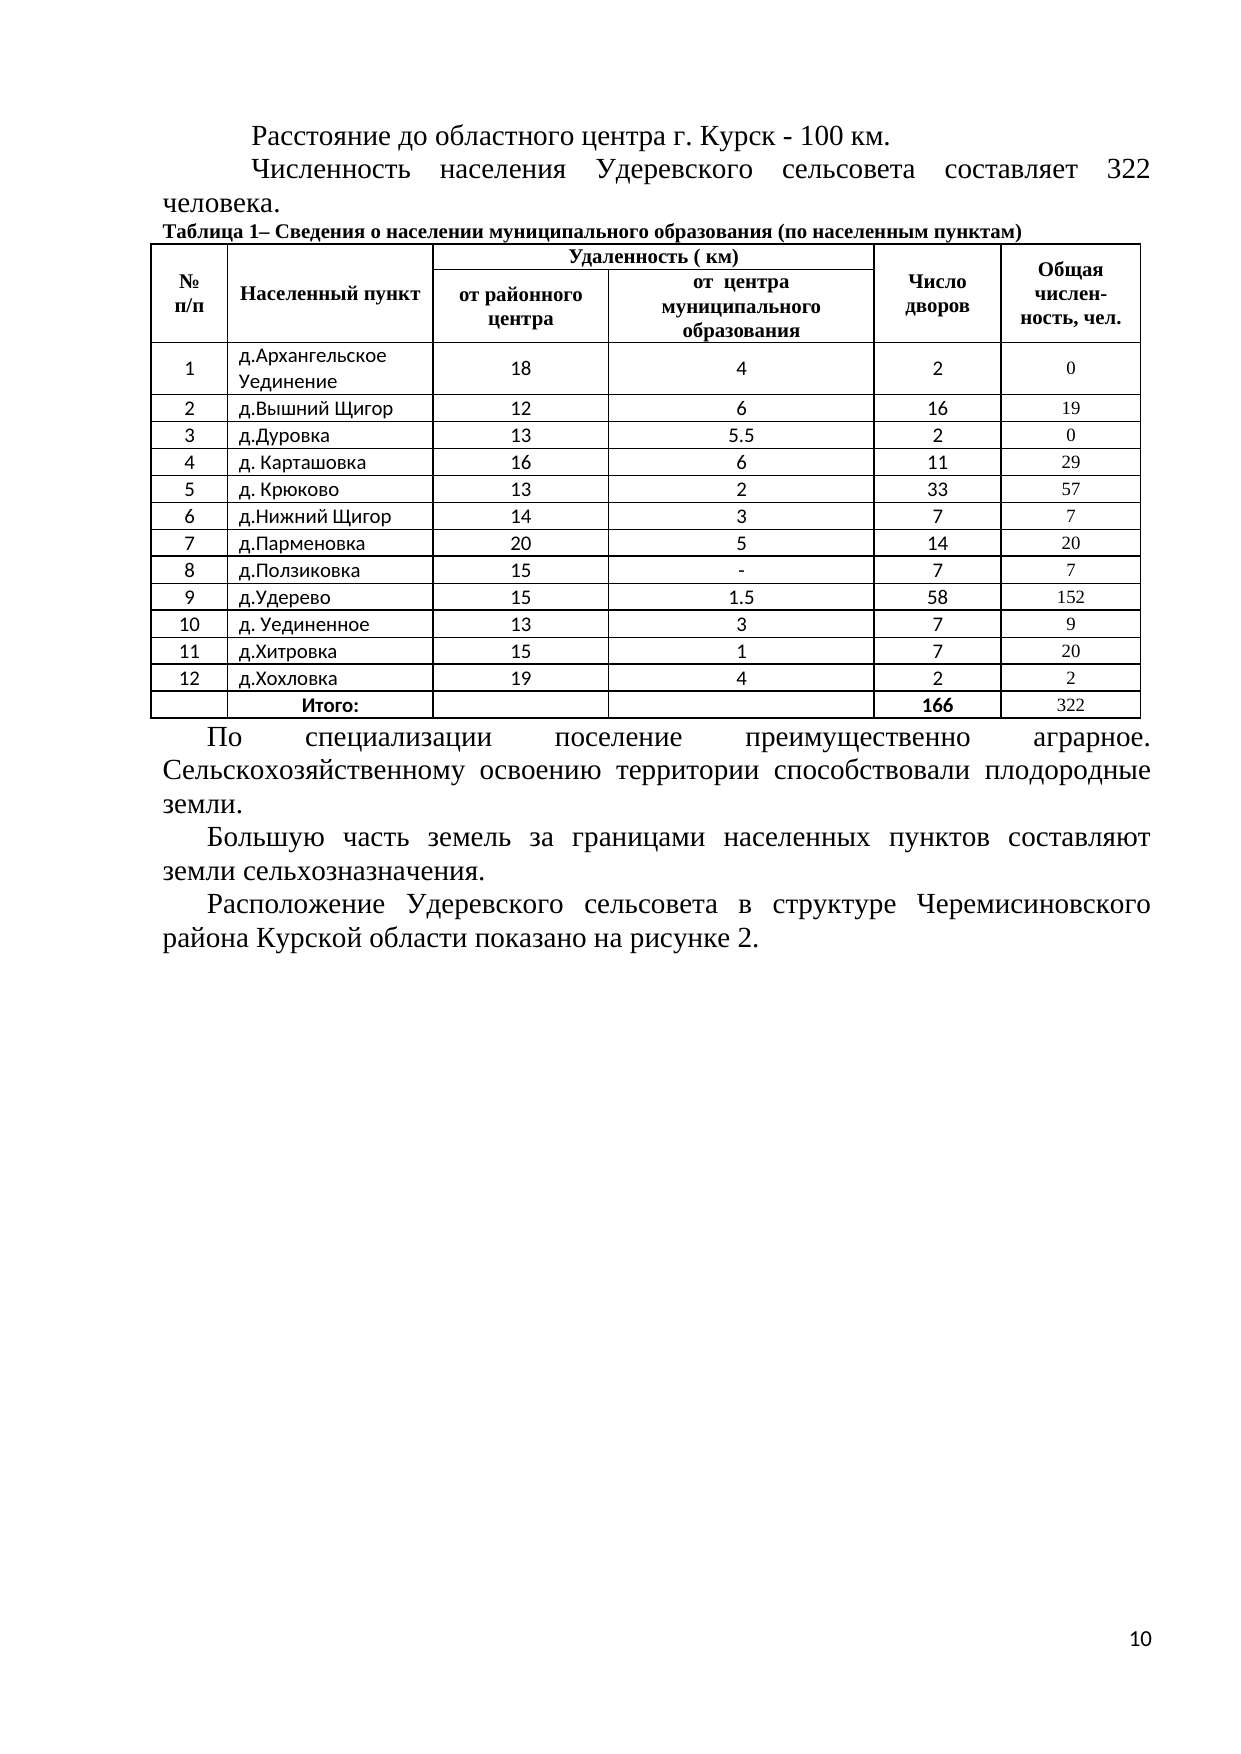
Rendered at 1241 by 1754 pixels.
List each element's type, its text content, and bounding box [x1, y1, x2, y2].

table_cell 7 [875, 611, 1000, 636]
table_cell д.Ползиковка [228, 557, 432, 582]
table_cell [609, 692, 873, 717]
table_header № п/п [152, 245, 227, 342]
table_cell 15 [434, 584, 608, 609]
table_cell 7 [875, 557, 1000, 582]
table_cell 5.5 [609, 422, 873, 447]
table_cell 14 [875, 530, 1000, 555]
table_cell 2 [875, 343, 1000, 393]
table_cell 4 [609, 343, 873, 393]
table_cell 2 [609, 476, 873, 501]
table_cell 29 [1002, 449, 1140, 474]
table_cell 12 [434, 395, 608, 421]
table_cell д. Крюково [228, 476, 432, 501]
table_cell [434, 692, 608, 717]
table_cell 166 [875, 692, 1000, 717]
text Расстояние до областного центра г. Курск - 100 км. [162, 118, 1152, 152]
text Численность населения Удеревского сельсовета составляет 322 человека. [162, 152, 1152, 219]
table_cell 1 [609, 638, 873, 663]
table_cell 16 [434, 449, 608, 474]
table_cell [152, 692, 227, 717]
table_cell 322 [1002, 692, 1140, 717]
table_cell 20 [1002, 530, 1140, 555]
table_cell 6 [152, 503, 227, 528]
table_cell 14 [434, 503, 608, 528]
table_cell 5 [152, 476, 227, 501]
table_cell 8 [152, 557, 227, 582]
table_cell д.Архангельское Уединение [228, 343, 432, 393]
table_cell 19 [434, 665, 608, 690]
table_cell 7 [1002, 557, 1140, 582]
table_cell 15 [434, 557, 608, 582]
table_cell 16 [875, 395, 1000, 421]
table_cell д.Хохловка [228, 665, 432, 690]
table_cell 13 [434, 476, 608, 501]
table_cell 9 [1002, 611, 1140, 636]
table_cell 0 [1002, 422, 1140, 447]
table_cell 3 [609, 611, 873, 636]
table_cell 11 [152, 638, 227, 663]
table_cell 33 [875, 476, 1000, 501]
table_cell 13 [434, 611, 608, 636]
table_cell 5 [609, 530, 873, 555]
text Большую часть земель за границами населенных пунктов составляют земли сельхозназначения. [162, 819, 1152, 887]
table_cell 11 [875, 449, 1000, 474]
table_cell 2 [1002, 665, 1140, 690]
table_cell 20 [1002, 638, 1140, 663]
table_cell 13 [434, 422, 608, 447]
table_cell 1.5 [609, 584, 873, 609]
table_cell 20 [434, 530, 608, 555]
table_cell д. Карташовка [228, 449, 432, 474]
table_cell д. Уединенное [228, 611, 432, 636]
table_header Населенный пункт [228, 245, 432, 342]
table_cell - [609, 557, 873, 582]
table_cell Итого: [228, 692, 432, 717]
table_cell д.Парменовка [228, 530, 432, 555]
text Расположение Удеревского сельсовета в структуре Черемисиновского района Курской области показано на рисунке 2. [162, 887, 1152, 954]
table_cell 2 [875, 665, 1000, 690]
table_cell 15 [434, 638, 608, 663]
table_cell 6 [609, 395, 873, 421]
table_cell 10 [152, 611, 227, 636]
table_cell 4 [609, 665, 873, 690]
table_cell 57 [1002, 476, 1140, 501]
table_cell д.Дуровка [228, 422, 432, 447]
table_header Общая численность, чел. [1002, 245, 1140, 342]
table_cell д.Вышний Щигор [228, 395, 432, 421]
table_header Число дворов [875, 245, 1000, 342]
table_header Удаленность ( км) [434, 245, 873, 268]
table_cell 7 [152, 530, 227, 555]
table_cell 1 [152, 343, 227, 393]
table_cell 19 [1002, 395, 1140, 421]
table_cell 4 [152, 449, 227, 474]
table_cell 2 [875, 422, 1000, 447]
table_cell 18 [434, 343, 608, 393]
table_cell 152 [1002, 584, 1140, 609]
table_cell 3 [152, 422, 227, 447]
table_cell от центра муниципального образования [609, 270, 873, 342]
table_cell 0 [1002, 343, 1140, 393]
table_cell 3 [609, 503, 873, 528]
table_cell 7 [875, 638, 1000, 663]
table_cell 58 [875, 584, 1000, 609]
table_cell 2 [152, 395, 227, 421]
table_cell д.Хитровка [228, 638, 432, 663]
text По специализации поселение преимущественно аграрное. Сельскохозяйственному освоению территории способствовали плодородные земли. [162, 719, 1152, 819]
table_cell от районного центра [434, 270, 608, 342]
table_cell 12 [152, 665, 227, 690]
table_cell 9 [152, 584, 227, 609]
text Таблица 1– Сведения о населении муниципального образования (по населенным пунктам) [162, 219, 1152, 243]
table_cell д.Нижний Щигор [228, 503, 432, 528]
table_cell д.Удерево [228, 584, 432, 609]
table_cell 7 [1002, 503, 1140, 528]
table_cell 7 [875, 503, 1000, 528]
table_cell 6 [609, 449, 873, 474]
